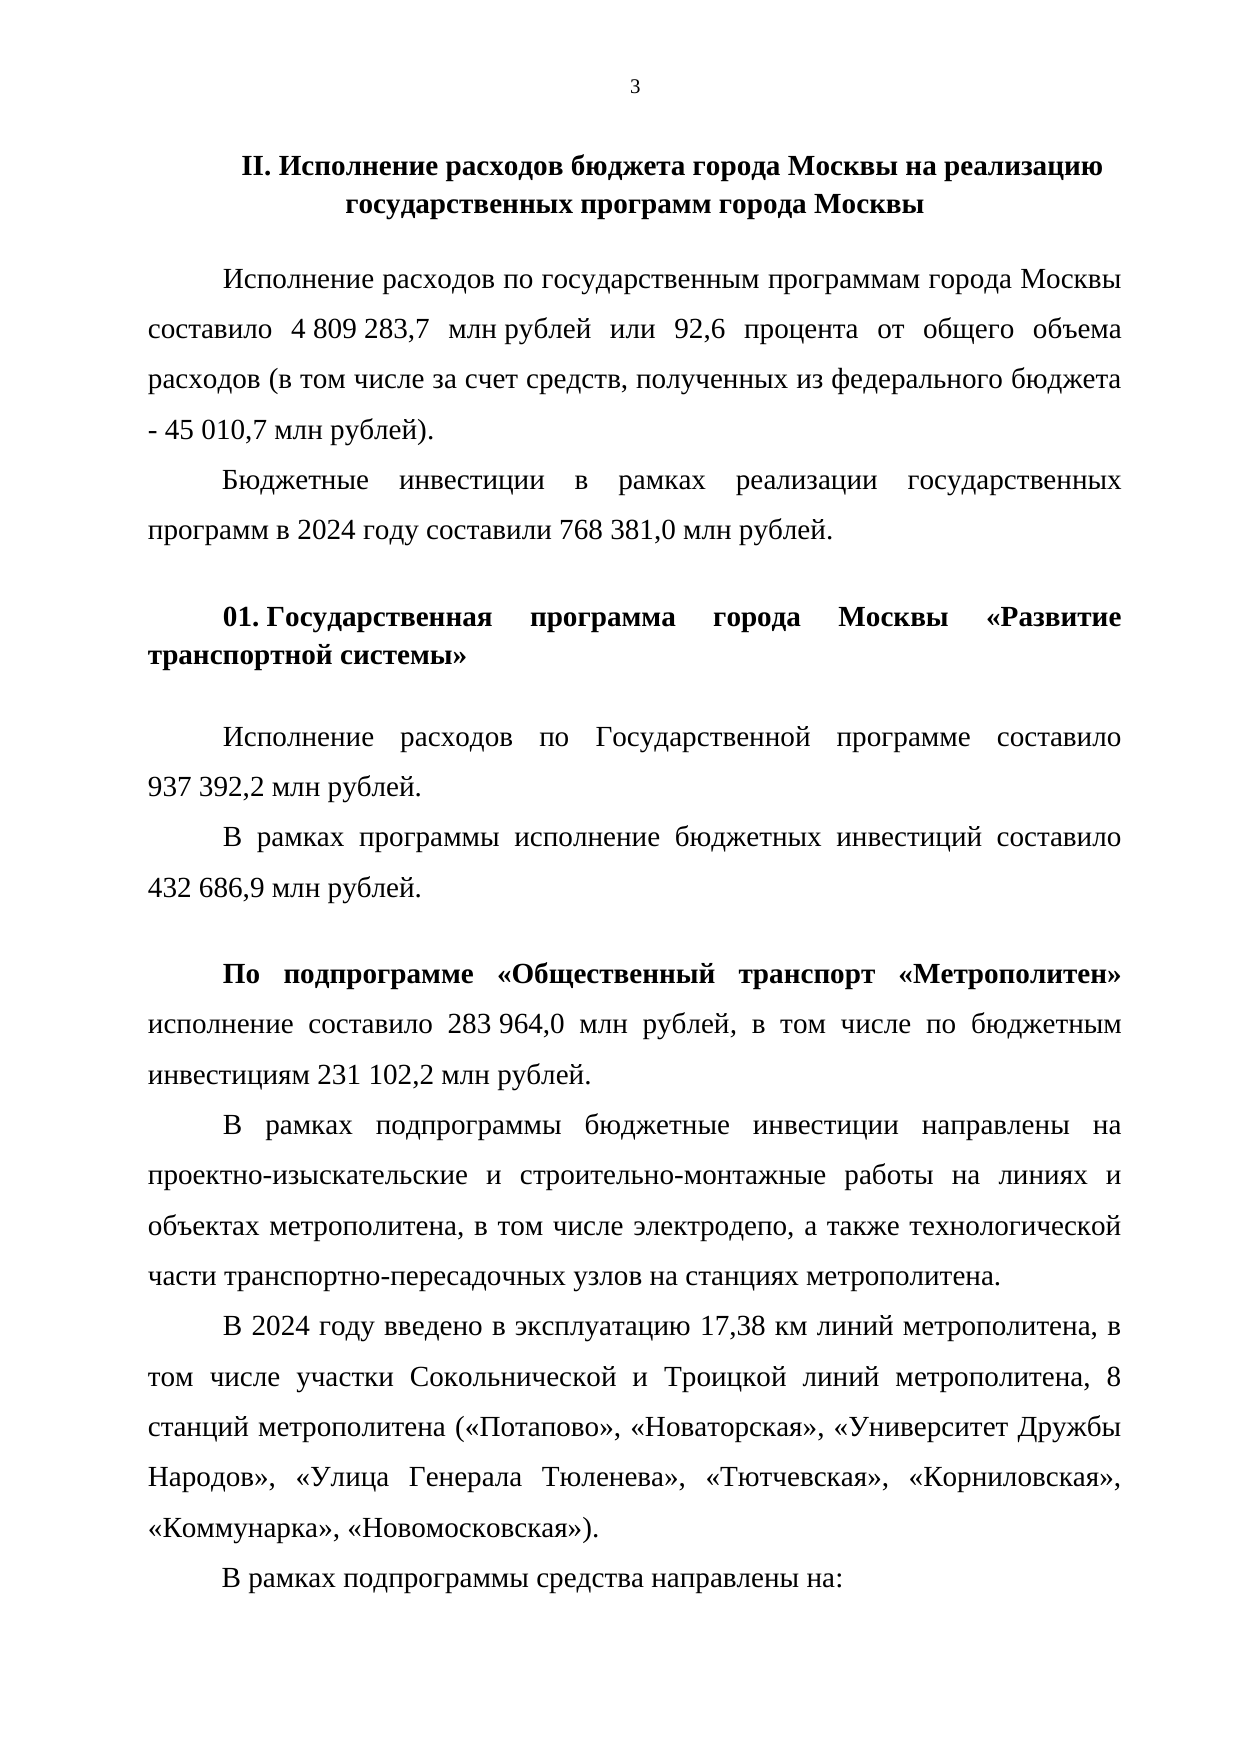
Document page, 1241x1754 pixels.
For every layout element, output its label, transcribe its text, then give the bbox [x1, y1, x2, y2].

text В 2024 году введено в эксплуатацию 17,38 км линий метрополитена, в том числе участки Сокольнической и Троицкой линий метрополитена, 8 станций метрополитена («Потапово», «Новаторская», «Университет Дружбы Народов», «Улица Генерала Тюленева», «Тютчевская», «Корниловская», «Коммунарка», «Новомосковская»). [148, 1308, 1122, 1543]
text Бюджетные инвестиции в рамках реализации государственных программ в 2024 году составили 768 381,0 млн рублей. [148, 462, 1122, 546]
text Исполнение расходов по Государственной программе составило 937 392,2 млн рублей. [148, 719, 1122, 803]
text II. Исполнение расходов бюджета города Москвы на реализацию государственных программ города Москвы [148, 148, 1122, 220]
text По подпрограмме «Общественный транспорт «Метрополитен» исполнение составило 283 964,0 млн рублей, в том числе по бюджетным инвестициям 231 102,2 млн рублей. [148, 956, 1122, 1090]
text Исполнение расходов по государственным программам города Москвы составило 4 809 283,7 млн рублей или 92,6 процента от общего объема расходов (в том числе за счет средств, полученных из федерального бюджета - 45 010,7 млн рублей). [148, 261, 1122, 445]
text В рамках подпрограммы бюджетные инвестиции направлены на проектно-изыскательские и строительно-монтажные работы на линиях и объектах метрополитена, в том числе электродепо, а также технологической части транспортно-пересадочных узлов на станциях метрополитена. [148, 1107, 1122, 1292]
text 01. Государственная программа города Москвы «Развитие транспортной системы» [148, 599, 1122, 671]
text В рамках программы исполнение бюджетных инвестиций составило 432 686,9 млн рублей. [148, 819, 1122, 903]
text В рамках подпрограммы средства направлены на: [148, 1560, 1122, 1593]
